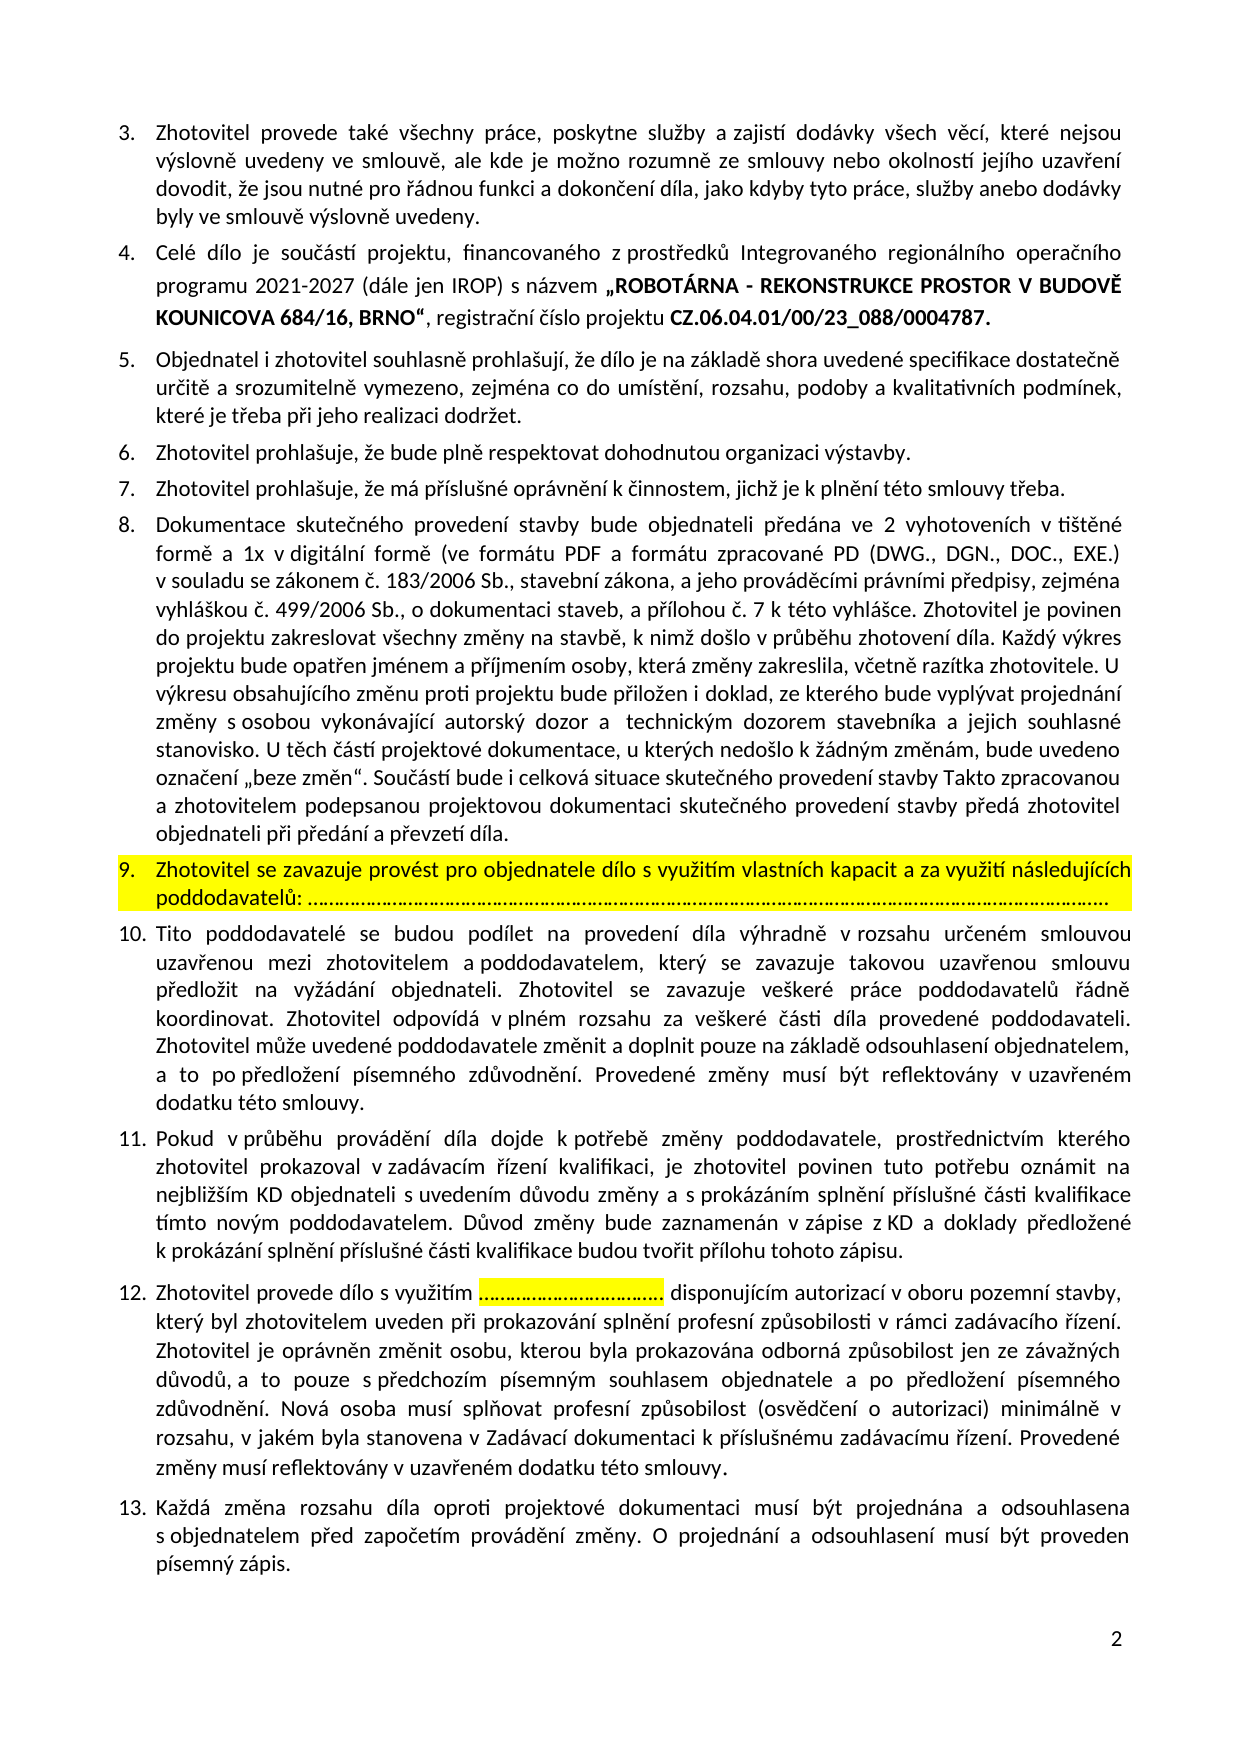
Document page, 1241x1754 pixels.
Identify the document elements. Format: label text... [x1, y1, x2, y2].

list Zhotovitel prohlašuje, že bude plně respektovat dohodnutou organizaci výstavby. [118, 438, 1122, 466]
list Zhotovitel prohlašuje, že má příslušné oprávnění k činnostem, jichž je k plnění této smlouvy třeba. [118, 474, 1122, 502]
list Pokud v průběhu provádění díla dojde k potřebě změny poddodavatele, prostřednictvím kterého zhotovitel prokazoval v zadávacím řízení kvalifikaci, je zhotovitel povinen tuto potřebu oznámit na nejbližším KD objednateli s uvedením důvodu změny a s prokázáním splnění příslušné části kvalifikace tímto novým poddodavatelem. Důvod změny bude zaznamenán v zápise z KD a doklady předložené k prokázání splnění příslušné části kvalifikace budou tvořit přílohu tohoto zápisu. [118, 1124, 1132, 1264]
list Zhotovitel provede dílo s využitím …………………………….. disponujícím autorizací v oboru pozemní stavby, který byl zhotovitelem uveden při prokazování splnění profesní způsobilosti v rámci zadávacího řízení. Zhotovitel je oprávněn změnit osobu, kterou byla prokazována odborná způsobilost jen ze závažných důvodů, a to pouze s předchozím písemným souhlasem objednatele a po předložení písemného zdůvodnění. Nová osoba musí splňovat profesní způsobilost (osvědčení o autorizaci) minimálně v rozsahu, v jakém byla stanovena v Zadávací dokumentaci k příslušnému zadávacímu řízení. Provedené změny musí reflektovány v uzavřeném dodatku této smlouvy. [118, 1277, 1122, 1481]
list Každá změna rozsahu díla oproti projektové dokumentaci musí být projednána a odsouhlasena s objednatelem před započetím provádění změny. O projednání a odsouhlasení musí být proveden písemný zápis. [118, 1493, 1132, 1577]
list Zhotovitel provede také všechny práce, poskytne služby a zajistí dodávky všech věcí, které nejsou výslovně uvedeny ve smlouvě, ale kde je možno rozumně ze smlouvy nebo okolností jejího uzavření dovodit, že jsou nutné pro řádnou funkci a dokončení díla, jako kdyby tyto práce, služby anebo dodávky byly ve smlouvě výslovně uvedeny. [118, 118, 1122, 230]
list Dokumentace skutečného provedení stavby bude objednateli předána ve 2 vyhotoveních v tištěné formě a 1x v digitální formě (ve formátu PDF a formátu zpracované PD (DWG., DGN., DOC., EXE.) v souladu se zákonem č. 183/2006 Sb., stavební zákona, a jeho prováděcími právními předpisy, zejména vyhláškou č. 499/2006 Sb., o dokumentaci staveb, a přílohou č. 7 k této vyhlášce. Zhotovitel je povinen do projektu zakreslovat všechny změny na stavbě, k nimž došlo v průběhu zhotovení díla. Každý výkres projektu bude opatřen jménem a příjmením osoby, která změny zakreslila, včetně razítka zhotovitele. U výkresu obsahujícího změnu proti projektu bude přiložen i doklad, ze kterého bude vyplývat projednání změny s osobou vykonávající autorský dozor a technickým dozorem stavebníka a jejich souhlasné stanovisko. U těch částí projektové dokumentace, u kterých nedošlo k žádným změnám, bude uvedeno označení „beze změn“. Součástí bude i celková situace skutečného provedení stavby Takto zpracovanou a zhotovitelem podepsanou projektovou dokumentaci skutečného provedení stavby předá zhotovitel objednateli při předání a převzetí díla. [118, 511, 1122, 847]
list Zhotovitel se zavazuje provést pro objednatele dílo s využitím vlastních kapacit a za využití následujících poddodavatelů: …………………………………………………………………………………………………………………………………….. [118, 855, 1132, 911]
list Celé dílo je součástí projektu, financovaného z prostředků Integrovaného regionálního operačního programu 2021-2027 (dále jen IROP) s názvem „ROBOTÁRNA - REKONSTRUKCE PROSTOR V BUDOVĚ KOUNICOVA 684/16, BRNO“, registrační číslo projektu CZ.06.04.01/00/23_088/0004787. [118, 238, 1122, 331]
list Objednatel i zhotovitel souhlasně prohlašují, že dílo je na základě shora uvedené specifikace dostatečně určitě a srozumitelně vymezeno, zejména co do umístění, rozsahu, podoby a kvalitativních podmínek, které je třeba při jeho realizaci dodržet. [118, 346, 1122, 429]
list Tito poddodavatelé se budou podílet na provedení díla výhradně v rozsahu určeném smlouvou uzavřenou mezi zhotovitelem a poddodavatelem, který se zavazuje takovou uzavřenou smlouvu předložit na vyžádání objednateli. Zhotovitel se zavazuje veškeré práce poddodavatelů řádně koordinovat. Zhotovitel odpovídá v plném rozsahu za veškeré části díla provedené poddodavateli. Zhotovitel může uvedené poddodavatele změnit a doplnit pouze na základě odsouhlasení objednatelem, a to po předložení písemného zdůvodnění. Provedené změny musí být reflektovány v uzavřeném dodatku této smlouvy. [118, 919, 1132, 1116]
